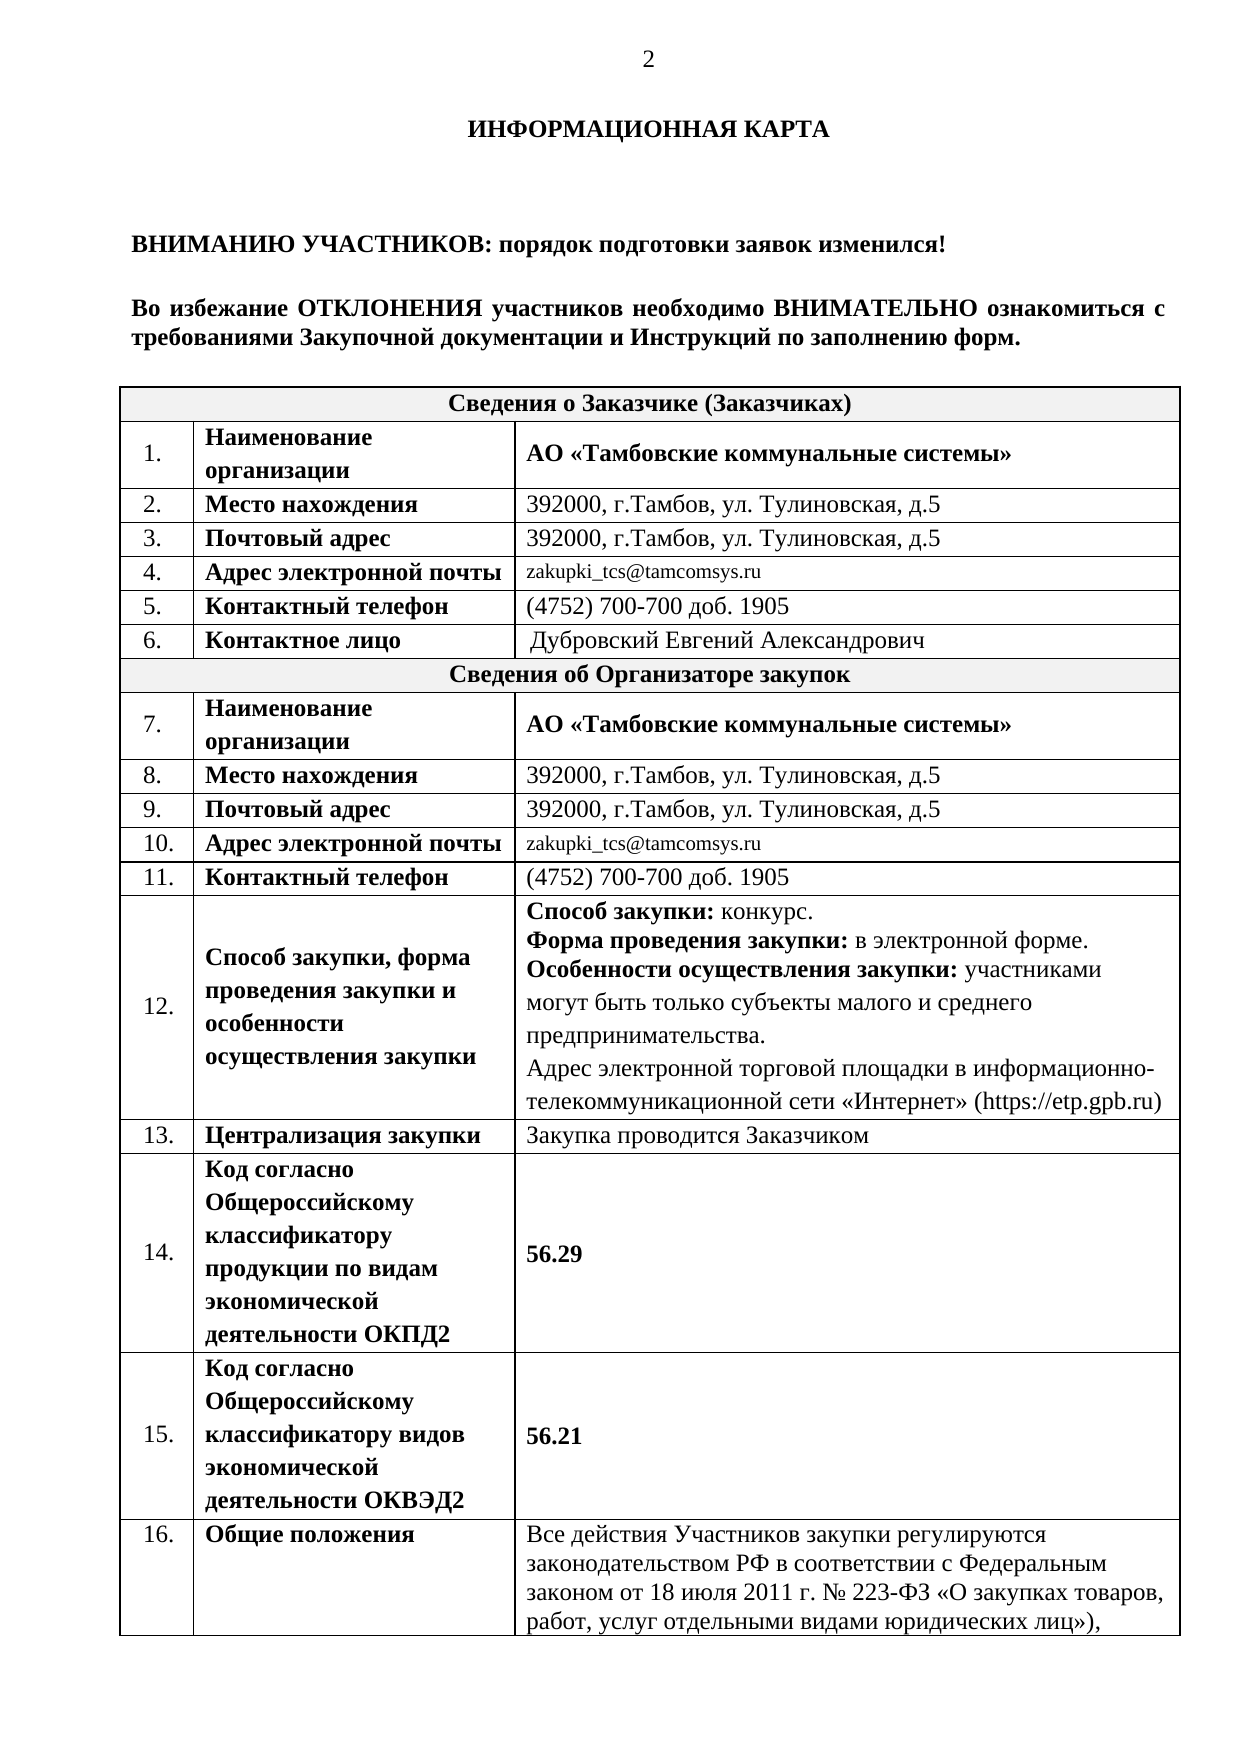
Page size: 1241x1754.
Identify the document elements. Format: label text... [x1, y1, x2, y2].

table_cell [121, 625, 193, 658]
table_cell 392000, г.Тамбов, ул. Тулиновская, д.5 [516, 489, 1179, 522]
table_cell Код согласно Общероссийскому классификатору видов экономической деятельности ОКВЭД2 [194, 1353, 514, 1518]
table_cell zakupki_tcs@tamcomsys.ru [516, 557, 1179, 590]
table_cell (4752) 700-700 доб. 1905 [516, 863, 1179, 895]
table_cell 392000, г.Тамбов, ул. Тулиновская, д.5 [516, 760, 1179, 793]
table_cell Контактное лицо [194, 625, 514, 658]
table_cell [121, 422, 193, 488]
table_cell [121, 489, 193, 522]
table_cell Место нахождения [194, 760, 514, 793]
table_cell 56.29 [516, 1154, 1179, 1352]
table_cell Контактный телефон [194, 863, 514, 895]
table_cell Наименование организации [194, 693, 514, 759]
table_cell Способ закупки: конкурс. Форма проведения закупки: в электронной форме. Особенности осуществления закупки: участниками могут быть только субъекты малого и среднего предпринимательства. Адрес электронной торговой площадки в информационно-телекоммуникационной сети «Интернет» (https://etp.gpb.ru) [516, 896, 1179, 1119]
table_cell Контактный телефон [194, 591, 514, 624]
table_cell [121, 863, 193, 895]
table_header Сведения о Заказчике (Заказчиках) [121, 388, 1179, 421]
table_cell [121, 557, 193, 590]
table_cell [121, 1154, 193, 1352]
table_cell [516, 1520, 1179, 1634]
table_cell 392000, г.Тамбов, ул. Тулиновская, д.5 [516, 523, 1179, 556]
table_cell Почтовый адрес [194, 523, 514, 556]
table_cell Дубровский Евгений Александрович [516, 625, 1179, 658]
table_cell Сведения об Организаторе закупок [121, 659, 1179, 692]
table_cell Закупка проводится Заказчиком [516, 1120, 1179, 1153]
table_cell Почтовый адрес [194, 794, 514, 827]
table_cell [121, 794, 193, 827]
table_cell [121, 1520, 193, 1634]
table_cell Централизация закупки [194, 1120, 514, 1153]
table_cell 56.21 [516, 1353, 1179, 1518]
text Во избежание ОТКЛОНЕНИЯ участников необходимо ВНИМАТЕЛЬНО ознакомиться с требованиями Закупочной документации и Инструкций по заполнению форм. [131, 293, 1166, 351]
table_cell АО «Тамбовские коммунальные системы» [516, 422, 1179, 488]
table_cell АО «Тамбовские коммунальные системы» [516, 693, 1179, 759]
table_cell [121, 523, 193, 556]
table_cell [121, 693, 193, 759]
text ИНФОРМАЦИОННАЯ КАРТА [131, 114, 1166, 143]
table_cell Адрес электронной почты [194, 557, 514, 590]
table_cell (4752) 700-700 доб. 1905 [516, 591, 1179, 624]
table_cell Способ закупки, форма проведения закупки и особенности осуществления закупки [194, 896, 514, 1119]
table_cell Общие положения [194, 1520, 514, 1634]
table_cell [121, 828, 193, 861]
table_cell [121, 1353, 193, 1518]
table_cell zakupki_tcs@tamcomsys.ru [516, 828, 1179, 861]
table_cell Наименование организации [194, 422, 514, 488]
table_cell Адрес электронной почты [194, 828, 514, 861]
table_cell 392000, г.Тамбов, ул. Тулиновская, д.5 [516, 794, 1179, 827]
table_cell [121, 1120, 193, 1153]
text ВНИМАНИЮ УЧАСТНИКОВ: порядок подготовки заявок изменился! [131, 229, 1166, 258]
table_cell [121, 896, 193, 1119]
table_cell [121, 591, 193, 624]
table_cell Место нахождения [194, 489, 514, 522]
table_cell Код согласно Общероссийскому классификатору продукции по видам экономической деятельности ОКПД2 [194, 1154, 514, 1352]
table_cell [121, 760, 193, 793]
